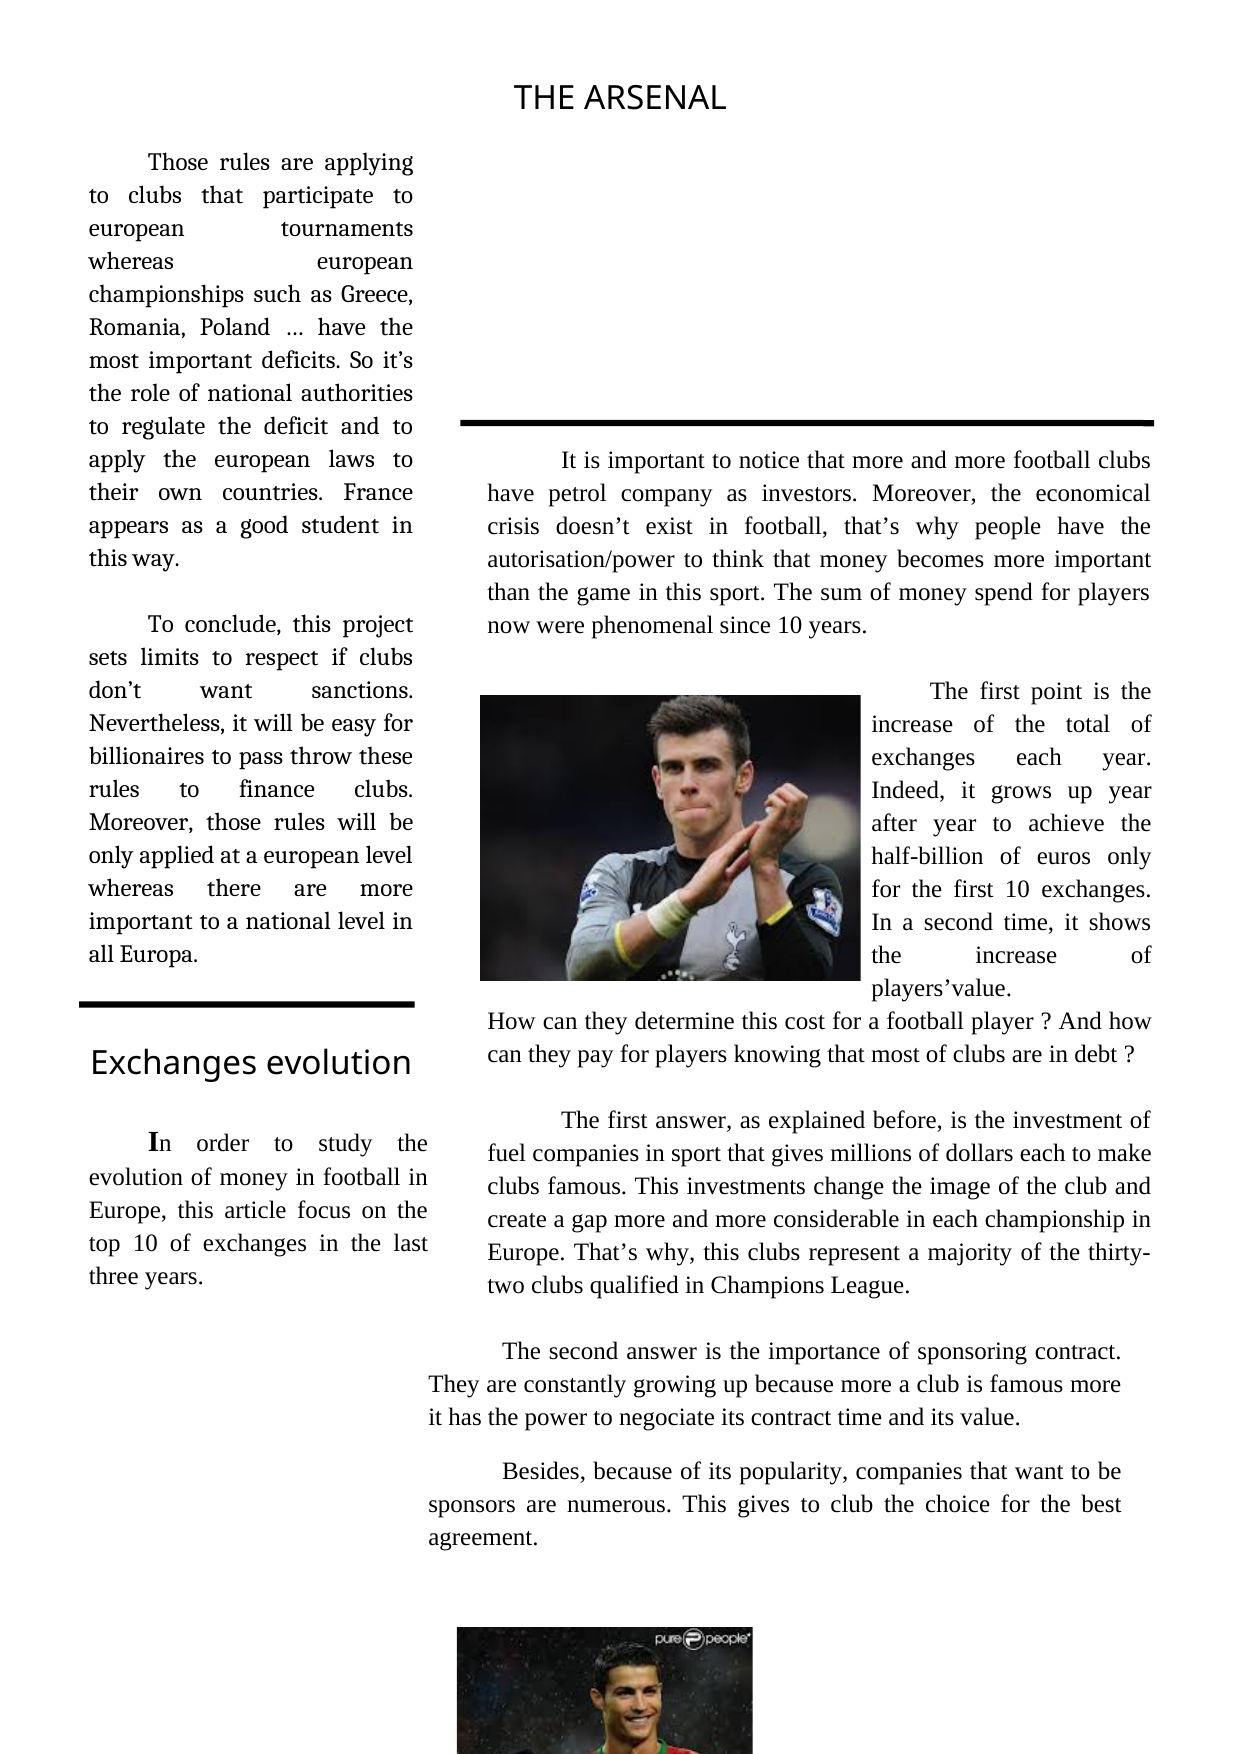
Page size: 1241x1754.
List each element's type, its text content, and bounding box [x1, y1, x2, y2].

picture [480, 695, 861, 981]
text In order to study the evolution of money in football in Europe, this article focus on the top 10 of exchanges in the last three years. [88, 1124, 428, 1290]
text It is important to notice that more and more football clubs have petrol company as investors. Moreover, the economical crisis doesn’t exist in football, that’s why people have the autorisation/power to think that money becomes more important than the game in this sport. The sum of money spend for players now were phenomenal since 10 years. [487, 445, 1152, 639]
text The first point is the increase of the total of exchanges each year. Indeed, it grows up year after year to achieve the half-billion of euros only for the first 10 exchanges. In a second time, it shows the increase of players’value. [871, 676, 1152, 1002]
text The second answer is the importance of sponsoring contract. They are constantly growing up because more a club is famous more it has the power to negociate its contract time and its value. [450, 1336, 1122, 1431]
text How can they determine this cost for a football player ? And how can they pay for players knowing that most of clubs are in debt ? [487, 1006, 1152, 1068]
text Besides, because of its popularity, companies that want to be sponsors are numerous. This gives to club the choice for the best agreement. [450, 1456, 1122, 1551]
text Exchanges evolution [88, 1039, 413, 1084]
text Those rules are applying to clubs that participate to european tournaments whereas european championships such as Greece, Romania, Poland … have the most important deficits. So it’s the role of national authorities to regulate the deficit and to apply the european laws to their own countries. France appears as a good student in this way. [88, 148, 413, 573]
text To conclude, this project sets limits to respect if clubs don’t want sanctions. Nevertheless, it will be easy for billionaires to pass throw these rules to finance clubs. Moreover, those rules will be only applied at a european level whereas there are more important to a national level in all Europa. [88, 610, 413, 969]
picture [456, 1627, 753, 1754]
text The first answer, as explained before, is the investment of fuel companies in sport that gives millions of dollars each to make clubs famous. This investments change the image of the club and create a gap more and more considerable in each championship in Europe. That’s why, this clubs represent a majority of the thirty-two clubs qualified in Champions League. [487, 1105, 1152, 1299]
